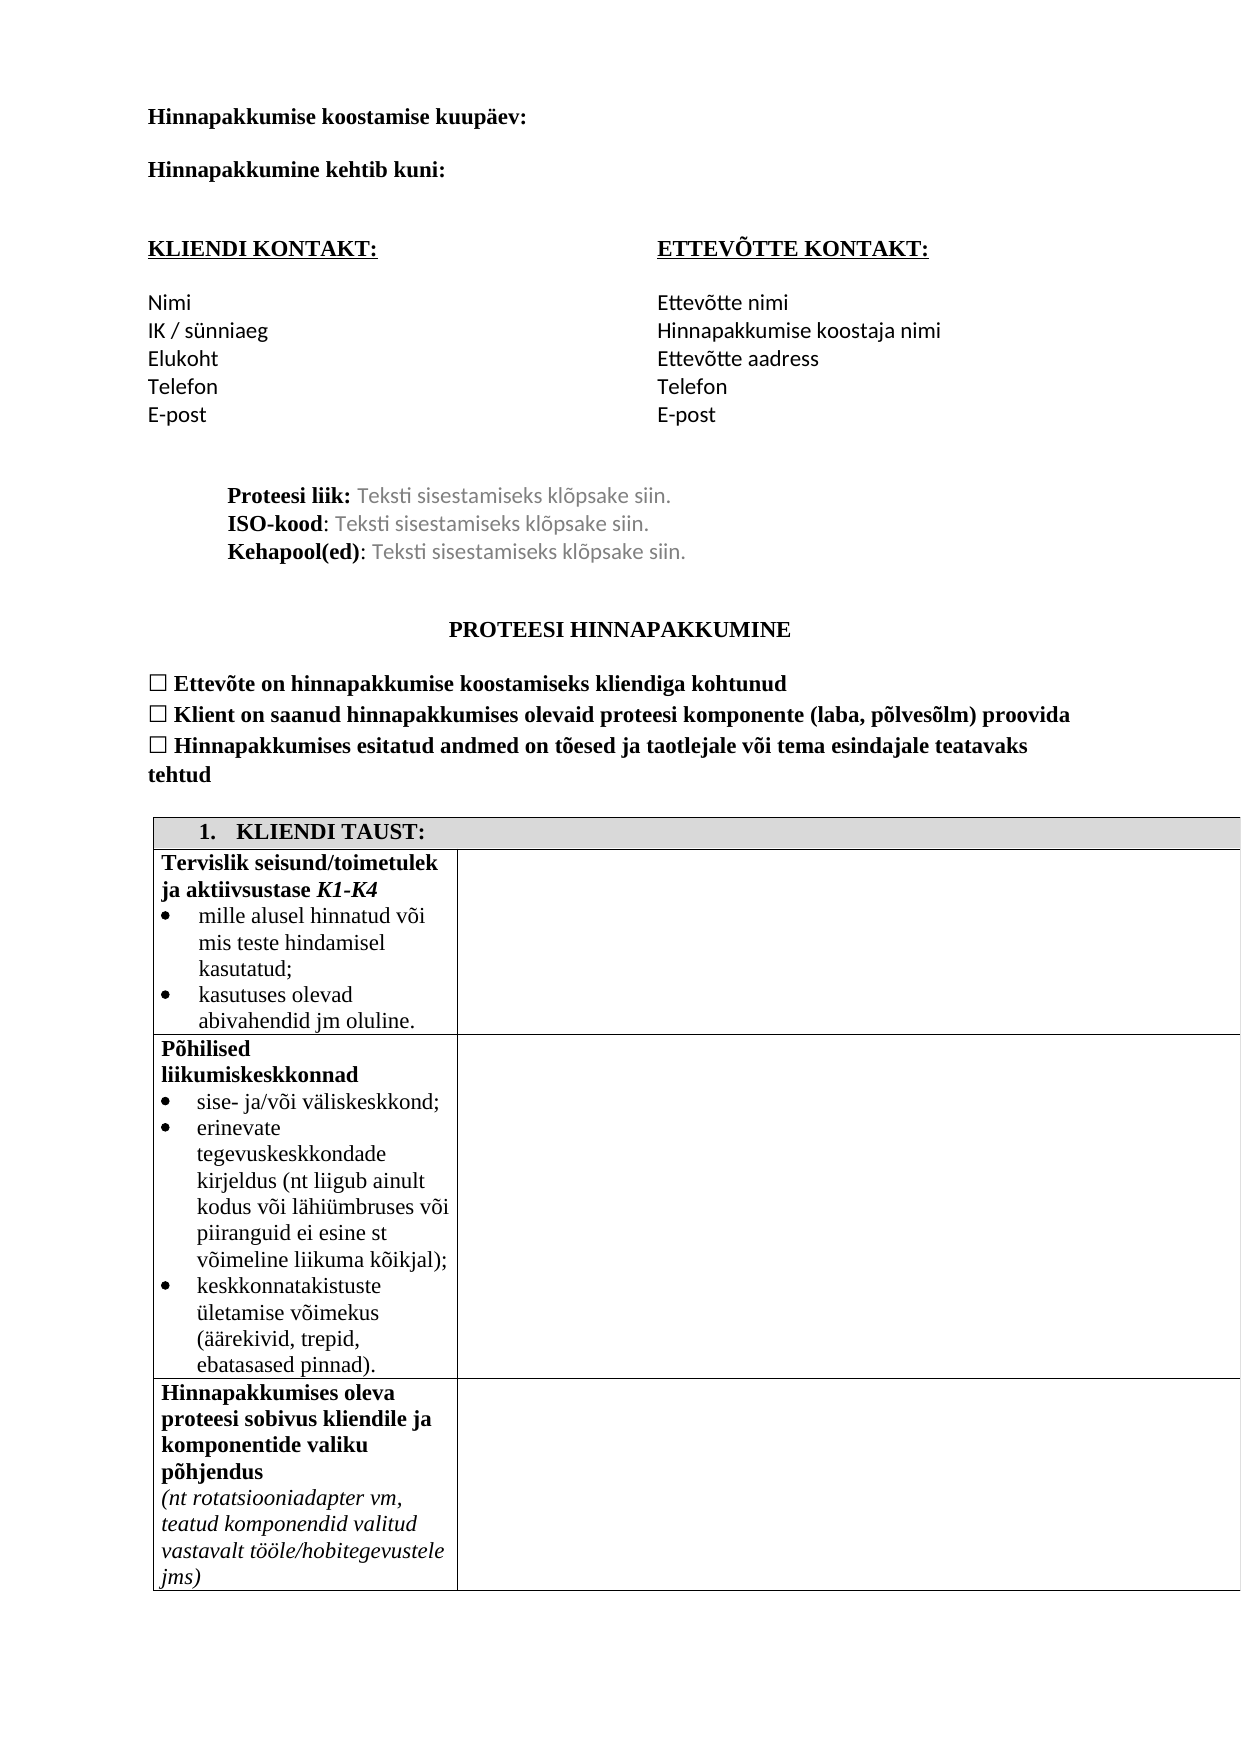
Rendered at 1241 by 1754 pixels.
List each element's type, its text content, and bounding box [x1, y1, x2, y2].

text Klient on saanud hinnapakkumises olevaid proteesi komponente (laba, põlvesõlm) proovida [148, 698, 1093, 729]
text Hinnapakkumises esitatud andmed on tõesed ja taotlejale või tema esindajale teatavaks tehtud [148, 729, 1093, 787]
text ISO-kood: [195, 509, 1093, 537]
table_cell [458, 1379, 1240, 1589]
text Hinnapakkumine kehtib kuni: [148, 156, 1093, 182]
table_cell [458, 1035, 1240, 1378]
table_cell Põhilised liikumiskeskkonnad sise- ja/või väliskeskkond; erinevate tegevuskeskkondade kirjeldus (nt liigub ainult kodus või lähiümbruses või piiranguid ei esine st võimeline liikuma kõikjal); keskkonnatakistuste ületamise võimekus (äärekivid, trepid, ebatasased pinnad). [154, 1035, 457, 1378]
text Proteesi liik: [148, 481, 1093, 509]
text Ettevõte on hinnapakkumise koostamiseks kliendiga kohtunud [148, 667, 1093, 698]
text PROTEESI HINNAPAKKUMINE [148, 616, 1093, 642]
table_cell Tervislik seisund/toimetulek ja aktiivsustase K1-K4 mille alusel hinnatud või mis teste hindamisel kasutatud; kasutuses olevad abivahendid jm oluline. [154, 850, 457, 1034]
text ETTEVÕTTE KONTAKT: [657, 235, 1093, 262]
table_header KLIENDI TAUST: [154, 818, 1240, 848]
text KLIENDI KONTAKT: [148, 235, 583, 262]
table_cell [458, 850, 1240, 1034]
text Kehapool(ed): [195, 537, 1093, 565]
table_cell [154, 1379, 457, 1589]
